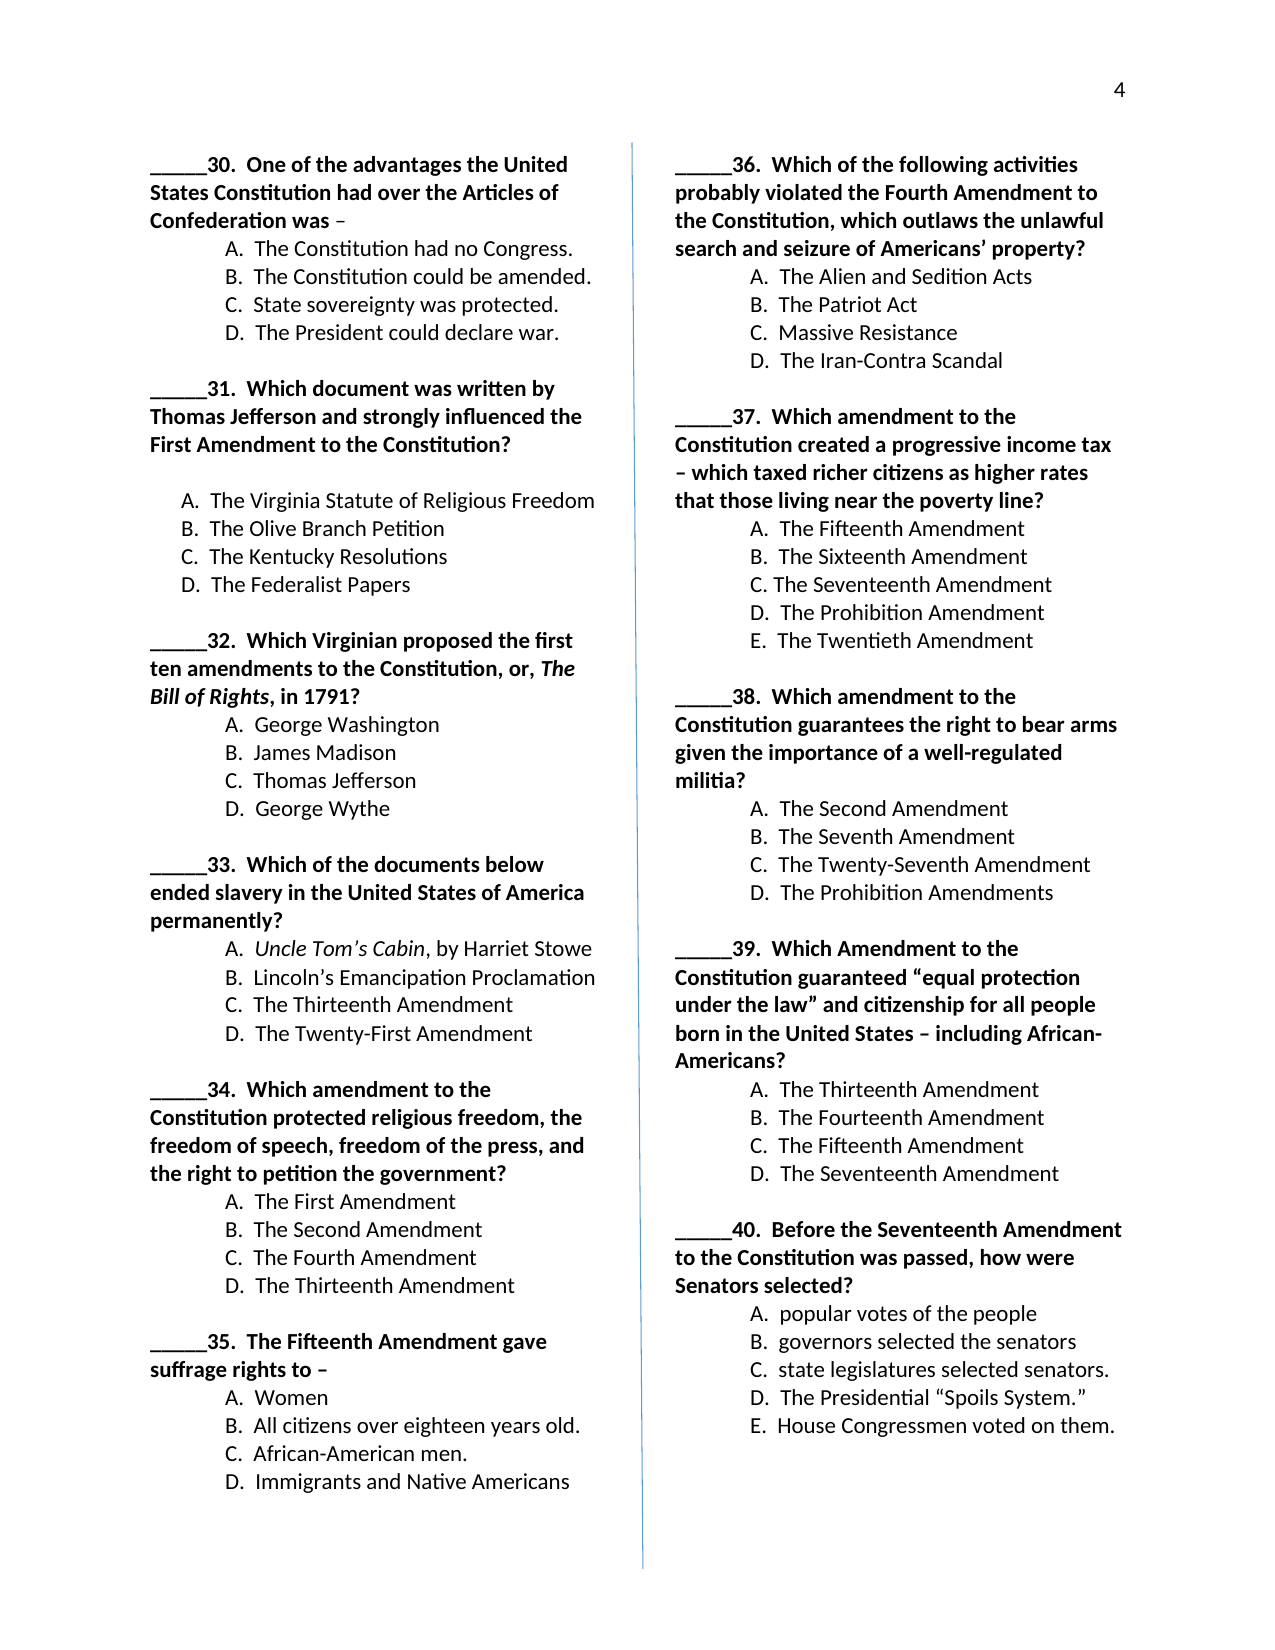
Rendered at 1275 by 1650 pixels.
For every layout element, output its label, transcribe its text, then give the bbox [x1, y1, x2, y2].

text _____37. Which amendment to the Constitution created a progressive income tax – which taxed richer citizens as higher rates that those living near the poverty line? [675, 402, 1125, 514]
text _____35. The Fifteenth Amendment gave suffrage rights to – [150, 1327, 600, 1383]
text C. The Kentucky Resolutions [150, 542, 600, 570]
text A. The Constitution had no Congress. [150, 234, 600, 262]
text _____39. Which Amendment to the Constitution guaranteed “equal protection under the law” and citizenship for all people born in the United States – including African-Americans? [675, 934, 1125, 1075]
text _____36. Which of the following activities probably violated the Fourth Amendment to the Constitution, which outlaws the unlawful search and seizure of Americans’ property? [675, 150, 1125, 262]
text D. The Prohibition Amendments [675, 878, 1125, 907]
text B. The Sixteenth Amendment [675, 542, 1125, 570]
text A. Uncle Tom’s Cabin, by Harriet Stowe [150, 934, 600, 963]
text D. George Wythe [150, 794, 600, 822]
text B. The Patriot Act [675, 290, 1125, 318]
text A. The First Amendment [150, 1187, 600, 1215]
text A. The Thirteenth Amendment [675, 1075, 1125, 1103]
text B. governors selected the senators [675, 1327, 1125, 1355]
text C. Thomas Jefferson [150, 766, 600, 794]
text C. state legislatures selected senators. [675, 1355, 1125, 1383]
text _____40. Before the Seventeenth Amendment to the Constitution was passed, how were Senators selected? [675, 1215, 1125, 1299]
text _____32. Which Virginian proposed the first ten amendments to the Constitution, or, The Bill of Rights, in 1791? [150, 626, 600, 710]
text A. George Washington [150, 710, 600, 738]
text A. popular votes of the people [675, 1299, 1125, 1327]
text D. The Thirteenth Amendment [150, 1271, 600, 1299]
text C. The Seventeenth Amendment [675, 570, 1125, 598]
text _____31. Which document was written by Thomas Jefferson and strongly influenced the First Amendment to the Constitution? [150, 374, 600, 458]
text E. The Twentieth Amendment [675, 626, 1125, 654]
text D. The Prohibition Amendment [675, 598, 1125, 626]
text B. Lincoln’s Emancipation Proclamation [150, 963, 600, 991]
text B. The Fourteenth Amendment [675, 1103, 1125, 1131]
text D. Immigrants and Native Americans [150, 1467, 600, 1495]
text _____38. Which amendment to the Constitution guarantees the right to bear arms given the importance of a well-regulated militia? [675, 682, 1125, 794]
text A. The Virginia Statute of Religious Freedom [150, 486, 600, 514]
text A. Women [150, 1383, 600, 1411]
text D. The Seventeenth Amendment [675, 1159, 1125, 1187]
text D. The Federalist Papers [150, 570, 600, 598]
text A. The Second Amendment [675, 794, 1125, 822]
text C. The Fifteenth Amendment [675, 1131, 1125, 1159]
text B. The Second Amendment [150, 1215, 600, 1243]
text A. The Fifteenth Amendment [675, 514, 1125, 542]
text C. The Thirteenth Amendment [150, 991, 600, 1019]
text B. James Madison [150, 738, 600, 766]
text C. Massive Resistance [675, 318, 1125, 346]
text D. The Twenty-First Amendment [150, 1019, 600, 1047]
text C. State sovereignty was protected. [150, 290, 600, 318]
text B. All citizens over eighteen years old. [150, 1411, 600, 1439]
text _____30. One of the advantages the United States Constitution had over the Articles of Confederation was – [150, 150, 600, 234]
text _____34. Which amendment to the Constitution protected religious freedom, the freedom of speech, freedom of the press, and the right to petition the government? [150, 1075, 600, 1187]
text A. The Alien and Sedition Acts [675, 262, 1125, 290]
text D. The President could declare war. [150, 318, 600, 346]
text B. The Seventh Amendment [675, 822, 1125, 851]
text D. The Presidential “Spoils System.” [675, 1383, 1125, 1411]
text C. African-American men. [150, 1439, 600, 1467]
text _____33. Which of the documents below ended slavery in the United States of America permanently? [150, 851, 600, 934]
text D. The Iran-Contra Scandal [675, 346, 1125, 374]
text C. The Twenty-Seventh Amendment [675, 851, 1125, 878]
text C. The Fourth Amendment [150, 1243, 600, 1271]
text B. The Olive Branch Petition [150, 514, 600, 542]
text E. House Congressmen voted on them. [675, 1411, 1125, 1439]
text B. The Constitution could be amended. [150, 262, 600, 290]
